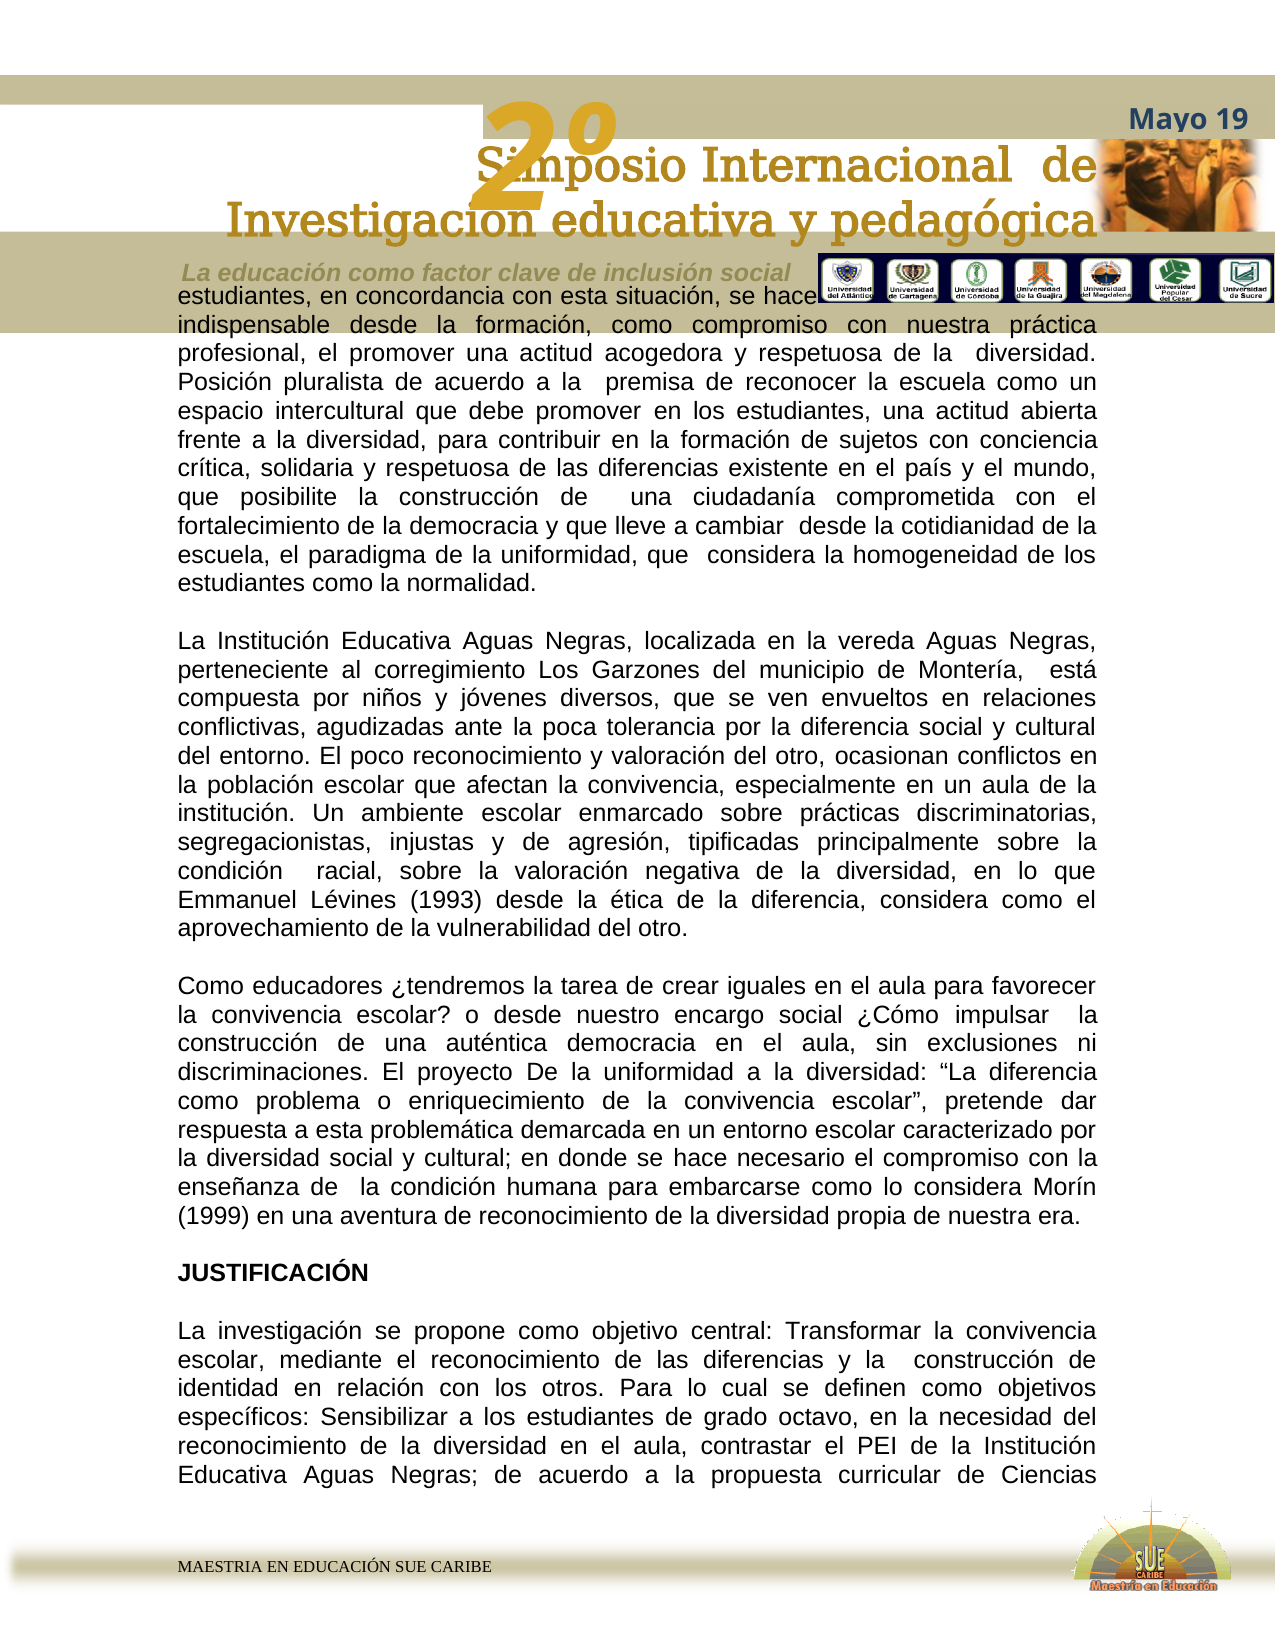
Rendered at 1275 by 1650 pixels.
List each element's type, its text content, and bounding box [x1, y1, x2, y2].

picture [1084, 139, 1269, 231]
picture [0, 1495, 1275, 1600]
picture [818, 253, 1274, 303]
text La Institución Educativa Aguas Negras, localizada en la vereda Aguas Negras, perteneciente al corregimiento Los Garzones del municipio de Montería, está compuesta por niños y jóvenes diversos, que se ven envueltos en relaciones conflictivas, agudizadas ante la poca tolerancia por la diferencia social y cultural del entorno. El poco reconocimiento y valoración del otro, ocasionan conflictos en la población escolar que afectan la convivencia, especialmente en un aula de la institución. Un ambiente escolar enmarcado sobre prácticas discriminatorias, segregacionistas, injustas y de agresión, tipificadas principalmente sobre la condición racial, sobre la valoración negativa de la diversidad, en lo que Emmanuel Lévines (1993) desde la ética de la diferencia, considera como el aprovechamiento de la vulnerabilidad del otro. [177, 626, 1098, 942]
text JUSTIFICACIÓN [177, 1258, 1098, 1287]
text Como educadores ¿tendremos la tarea de crear iguales en el aula para favorecer la convivencia escolar? o desde nuestro encargo social ¿Cómo impulsar la construcción de una auténtica democracia en el aula, sin exclusiones ni discriminaciones. El proyecto De la uniformidad a la diversidad: “La diferencia como problema o enriquecimiento de la convivencia escolar”, pretende dar respuesta a esta problemática demarcada en un entorno escolar caracterizado por la diversidad social y cultural; en donde se hace necesario el compromiso con la enseñanza de la condición humana para embarcarse como lo considera Morín (1999) en una aventura de reconocimiento de la diversidad propia de nuestra era. [177, 971, 1098, 1230]
